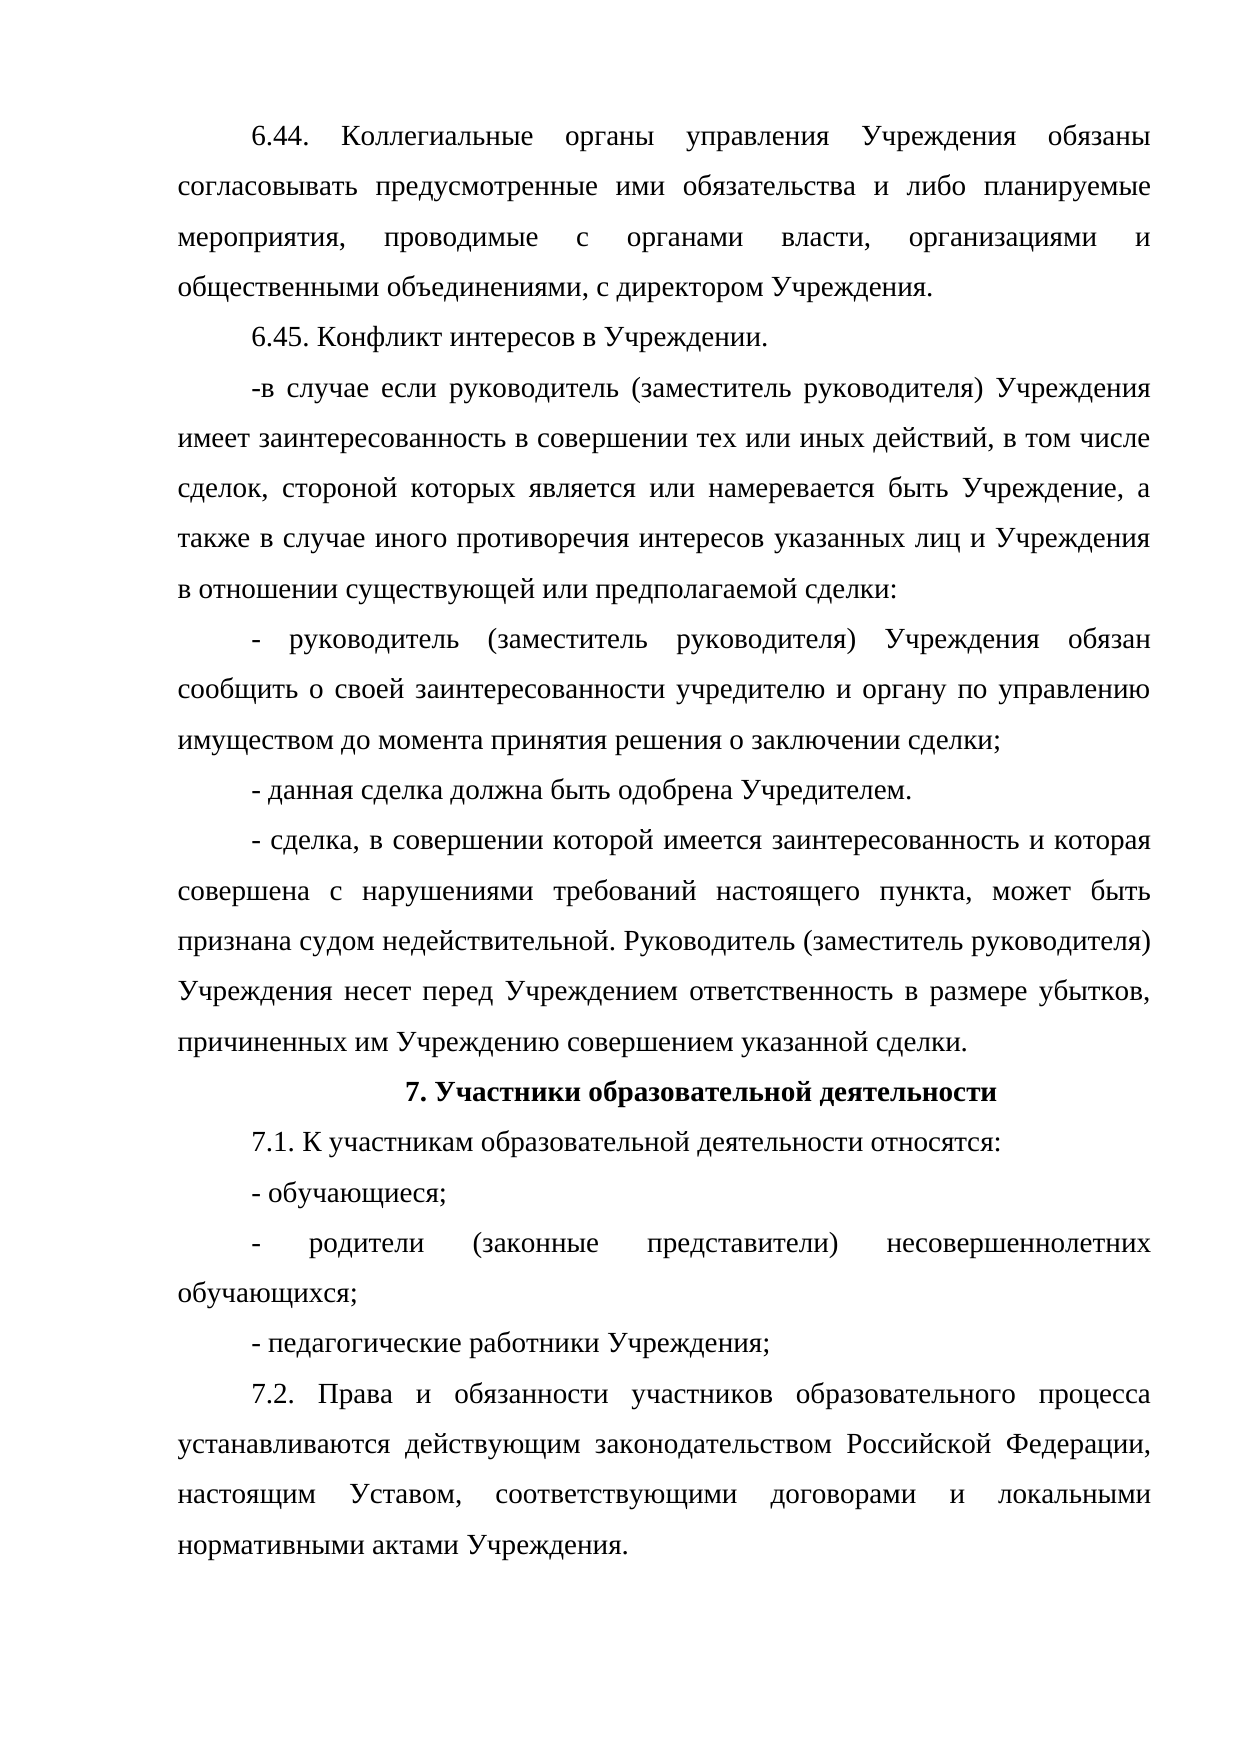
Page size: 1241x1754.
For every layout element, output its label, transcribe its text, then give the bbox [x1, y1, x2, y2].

text - педагогические работники Учреждения; [177, 1326, 1152, 1359]
list - сделка, в совершении которой имеется заинтересованность и которая совершена с нарушениями требований настоящего пункта, может быть признана судом недействительной. Руководитель (заместитель руководителя) Учреждения несет перед Учреждением ответственность в размере убытков, причиненных им Учреждению совершением указанной сделки. [177, 822, 1152, 1057]
list - руководитель (заместитель руководителя) Учреждения обязан сообщить о своей заинтересованности учредителю и органу по управлению имуществом до момента принятия решения о заключении сделки; [177, 621, 1152, 755]
list 6.45. Конфликт интересов в Учреждении. [177, 319, 1152, 353]
text - родители (законные представители) несовершеннолетних обучающихся; [177, 1225, 1152, 1309]
text - обучающиеся; [177, 1175, 1152, 1208]
text - данная сделка должна быть одобрена Учредителем. [177, 772, 1152, 806]
text 7. Участники образовательной деятельности [177, 1074, 1152, 1108]
list -в случае если руководитель (заместитель руководителя) Учреждения имеет заинтересованность в совершении тех или иных действий, в том числе сделок, стороной которых является или намеревается быть Учреждение, а также в случае иного противоречия интересов указанных лиц и Учреждения в отношении существующей или предполагаемой сделки: [177, 370, 1152, 604]
list 6.44. Коллегиальные органы управления Учреждения обязаны согласовывать предусмотренные ими обязательства и либо планируемые мероприятия, проводимые с органами власти, организациями и общественными объединениями, с директором Учреждения. [177, 118, 1152, 303]
text 7.2. Права и обязанности участников образовательного процесса устанавливаются действующим законодательством Российской Федерации, настоящим Уставом, соответствующими договорами и локальными нормативными актами Учреждения. [177, 1376, 1152, 1560]
list 7.1. К участникам образовательной деятельности относятся: [177, 1124, 1152, 1158]
